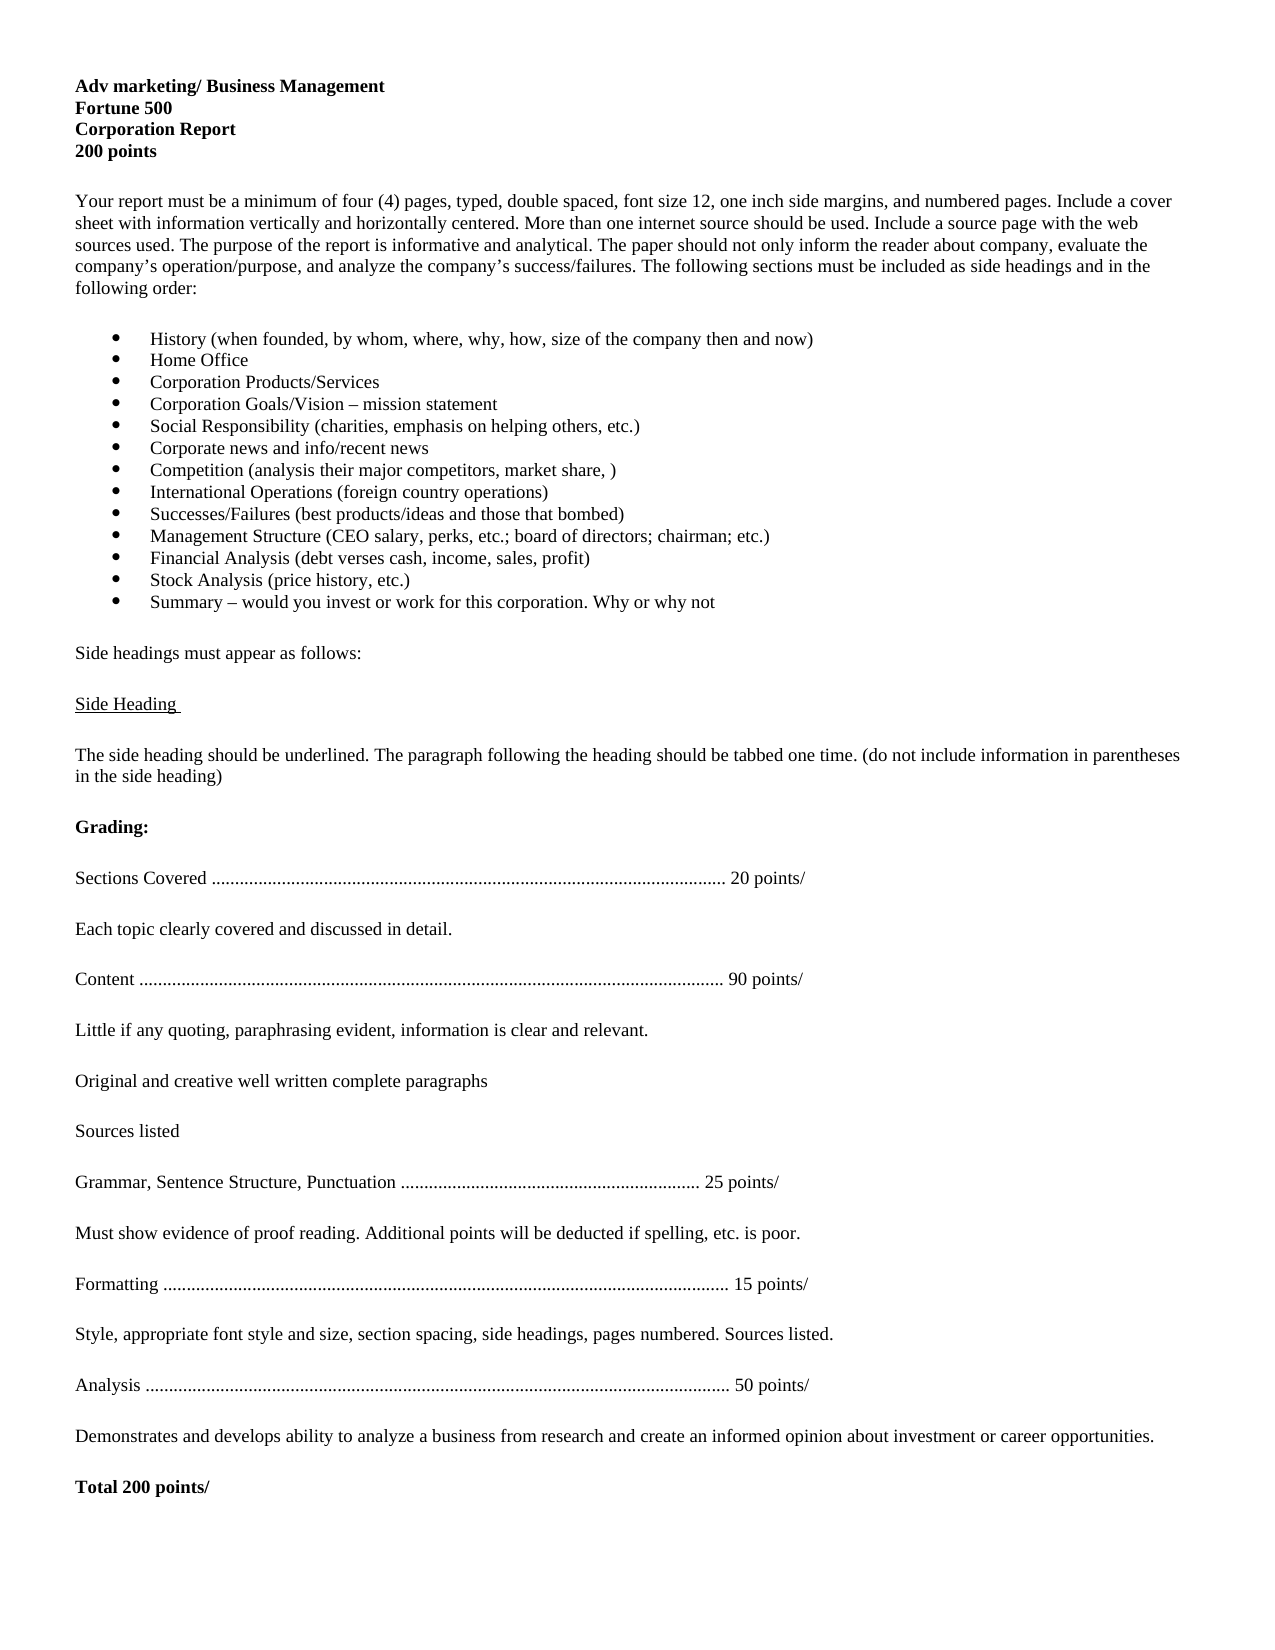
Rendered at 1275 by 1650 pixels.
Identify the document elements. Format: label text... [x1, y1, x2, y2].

list Stock Analysis (price history, etc.) [112, 569, 1200, 591]
text The side heading should be underlined. The paragraph following the heading should be tabbed one time. (do not include information in parentheses in the side heading) [75, 744, 1200, 787]
text 200 points [75, 140, 1200, 161]
list Corporation Products/Services [112, 371, 1200, 393]
list History (when founded, by whom, where, why, how, size of the company then and now) [112, 327, 1200, 349]
text Original and creative well written complete paragraphs [75, 1070, 1200, 1091]
list Management Structure (CEO salary, perks, etc.; board of directors; chairman; etc.) [112, 525, 1200, 547]
text Sources listed [75, 1120, 1200, 1142]
text Style, appropriate font style and size, section spacing, side headings, pages numbered. Sources listed. [75, 1323, 1200, 1345]
text Grading: [75, 816, 1200, 838]
list Home Office [112, 349, 1200, 371]
text Sections Covered .............................................................................................................. 20 points/ [75, 867, 1200, 888]
text Demonstrates and develops ability to analyze a business from research and create an informed opinion about investment or career opportunities. [75, 1425, 1200, 1446]
text Total 200 points/ [75, 1476, 1200, 1497]
list International Operations (foreign country operations) [112, 481, 1200, 503]
text Side Heading [75, 693, 1200, 714]
text Little if any quoting, paraphrasing evident, information is clear and relevant. [75, 1019, 1200, 1041]
list Corporation Goals/Vision – mission statement [112, 393, 1200, 415]
text Side headings must appear as follows: [75, 642, 1200, 664]
text Formatting ......................................................................................................................... 15 points/ [75, 1273, 1200, 1294]
text Your report must be a minimum of four (4) pages, typed, double spaced, font size 12, one inch side margins, and numbered pages. Include a cover sheet with information vertically and horizontally centered. More than one internet source should be used. Include a source page with the web sources used. The purpose of the report is informative and analytical. The paper should not only inform the reader about company, evaluate the company’s operation/purpose, and analyze the company’s success/failures. The following sections must be included as side headings and in the following order: [75, 190, 1200, 298]
list Financial Analysis (debt verses cash, income, sales, profit) [112, 547, 1200, 569]
list Corporate news and info/recent news [112, 437, 1200, 459]
text Must show evidence of proof reading. Additional points will be deducted if spelling, etc. is poor. [75, 1222, 1200, 1243]
list Social Responsibility (charities, emphasis on helping others, etc.) [112, 415, 1200, 437]
text Adv marketing/ Business Management [75, 75, 1200, 97]
text Each topic clearly covered and discussed in detail. [75, 917, 1200, 939]
list Summary – would you invest or work for this corporation. Why or why not [112, 591, 1200, 613]
text Grammar, Sentence Structure, Punctuation ................................................................ 25 points/ [75, 1171, 1200, 1193]
list Successes/Failures (best products/ideas and those that bombed) [112, 503, 1200, 525]
text Analysis ............................................................................................................................. 50 points/ [75, 1374, 1200, 1396]
text Fortune 500 [75, 97, 1200, 118]
list Competition (analysis their major competitors, market share, ) [112, 459, 1200, 481]
text Content ............................................................................................................................. 90 points/ [75, 968, 1200, 990]
text Corporation Report [75, 118, 1200, 140]
